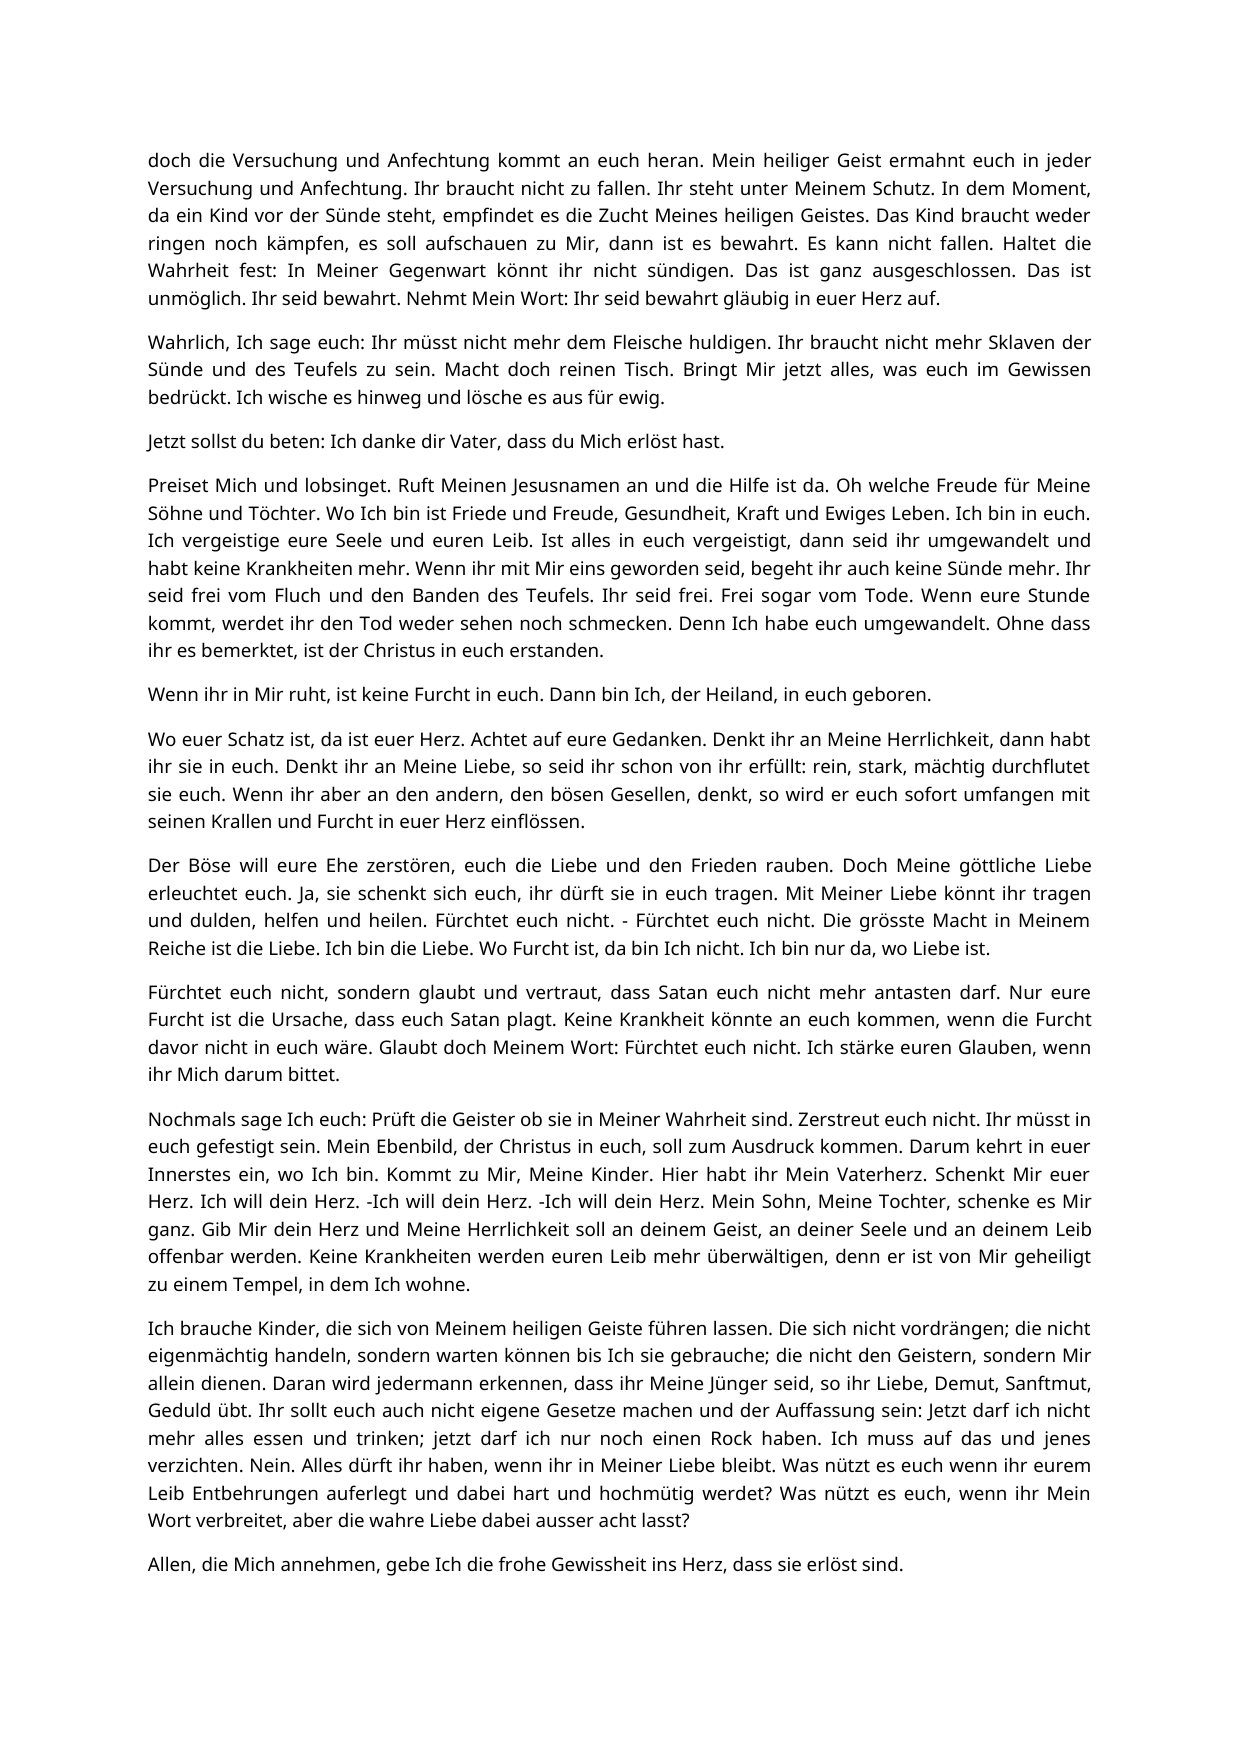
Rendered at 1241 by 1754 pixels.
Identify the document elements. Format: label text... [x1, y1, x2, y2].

text Nochmals sage Ich euch: Prüft die Geister ob sie in Meiner Wahrheit sind. Zerstreut euch nicht. Ihr müsst in euch gefestigt sein. Mein Ebenbild, der Christus in euch, soll zum Ausdruck kommen. Darum kehrt in euer Innerstes ein, wo Ich bin. Kommt zu Mir, Meine Kinder. Hier habt ihr Mein Vaterherz. Schenkt Mir euer Herz. Ich will dein Herz. -Ich will dein Herz. -Ich will dein Herz. Mein Sohn, Meine Tochter, schenke es Mir ganz. Gib Mir dein Herz und Meine Herrlichkeit soll an deinem Geist, an deiner Seele und an deinem Leib offenbar werden. Keine Krankheiten werden euren Leib mehr überwältigen, denn er ist von Mir geheiligt zu einem Tempel, in dem Ich wohne. [148, 1106, 1093, 1296]
text Ich brauche Kinder, die sich von Meinem heiligen Geiste führen lassen. Die sich nicht vordrängen; die nicht eigenmächtig handeln, sondern warten können bis Ich sie gebrauche; die nicht den Geistern, sondern Mir allein dienen. Daran wird jedermann erkennen, dass ihr Meine Jünger seid, so ihr Liebe, Demut, Sanftmut, Geduld übt. Ihr sollt euch auch nicht eigene Gesetze machen und der Auffassung sein: Jetzt darf ich nicht mehr alles essen und trinken; jetzt darf ich nur noch einen Rock haben. Ich muss auf das und jenes verzichten. Nein. Alles dürft ihr haben, wenn ihr in Meiner Liebe bleibt. Was nützt es euch wenn ihr eurem Leib Entbehrungen auferlegt und dabei hart und hochmütig werdet? Was nützt es euch, wenn ihr Mein Wort verbreitet, aber die wahre Liebe dabei ausser acht lasst? [148, 1315, 1093, 1533]
text Wenn ihr in Mir ruht, ist keine Furcht in euch. Dann bin Ich, der Heiland, in euch geboren. [148, 682, 1093, 707]
text Preiset Mich und lobsinget. Ruft Meinen Jesusnamen an und die Hilfe ist da. Oh welche Freude für Meine Söhne und Töchter. Wo Ich bin ist Friede und Freude, Gesundheit, Kraft und Ewiges Leben. Ich bin in euch. Ich vergeistige eure Seele und euren Leib. Ist alles in euch vergeistigt, dann seid ihr umgewandelt und habt keine Krankheiten mehr. Wenn ihr mit Mir eins geworden seid, begeht ihr auch keine Sünde mehr. Ihr seid frei vom Fluch und den Banden des Teufels. Ihr seid frei. Frei sogar vom Tode. Wenn eure Stunde kommt, werdet ihr den Tod weder sehen noch schmecken. Denn Ich habe euch umgewandelt. Ohne dass ihr es bemerktet, ist der Christus in euch erstanden. [148, 473, 1093, 663]
text Wo euer Schatz ist, da ist euer Herz. Achtet auf eure Gedanken. Denkt ihr an Meine Herrlichkeit, dann habt ihr sie in euch. Denkt ihr an Meine Liebe, so seid ihr schon von ihr erfüllt: rein, stark, mächtig durchflutet sie euch. Wenn ihr aber an den andern, den bösen Gesellen, denkt, so wird er euch sofort umfangen mit seinen Krallen und Furcht in euer Herz einflössen. [148, 726, 1093, 834]
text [148, 148, 1093, 311]
text Wahrlich, Ich sage euch: Ihr müsst nicht mehr dem Fleische huldigen. Ihr braucht nicht mehr Sklaven der Sünde und des Teufels zu sein. Macht doch reinen Tisch. Bringt Mir jetzt alles, was euch im Gewissen bedrückt. Ich wische es hinweg und lösche es aus für ewig. [148, 329, 1093, 410]
text Allen, die Mich annehmen, gebe Ich die frohe Gewissheit ins Herz, dass sie erlöst sind. [148, 1552, 1093, 1577]
text Fürchtet euch nicht, sondern glaubt und vertraut, dass Satan euch nicht mehr antasten darf. Nur eure Furcht ist die Ursache, dass euch Satan plagt. Keine Krankheit könnte an euch kommen, wenn die Furcht davor nicht in euch wäre. Glaubt doch Meinem Wort: Fürchtet euch nicht. Ich stärke euren Glauben, wenn ihr Mich darum bittet. [148, 979, 1093, 1087]
text Jetzt sollst du beten: Ich danke dir Vater, dass du Mich erlöst hast. [148, 428, 1093, 454]
text Der Böse will eure Ehe zerstören, euch die Liebe und den Frieden rauben. Doch Meine göttliche Liebe erleuchtet euch. Ja, sie schenkt sich euch, ihr dürft sie in euch tragen. Mit Meiner Liebe könnt ihr tragen und dulden, helfen und heilen. Fürchtet euch nicht. - Fürchtet euch nicht. Die grösste Macht in Meinem Reiche ist die Liebe. Ich bin die Liebe. Wo Furcht ist, da bin Ich nicht. Ich bin nur da, wo Liebe ist. [148, 853, 1093, 961]
